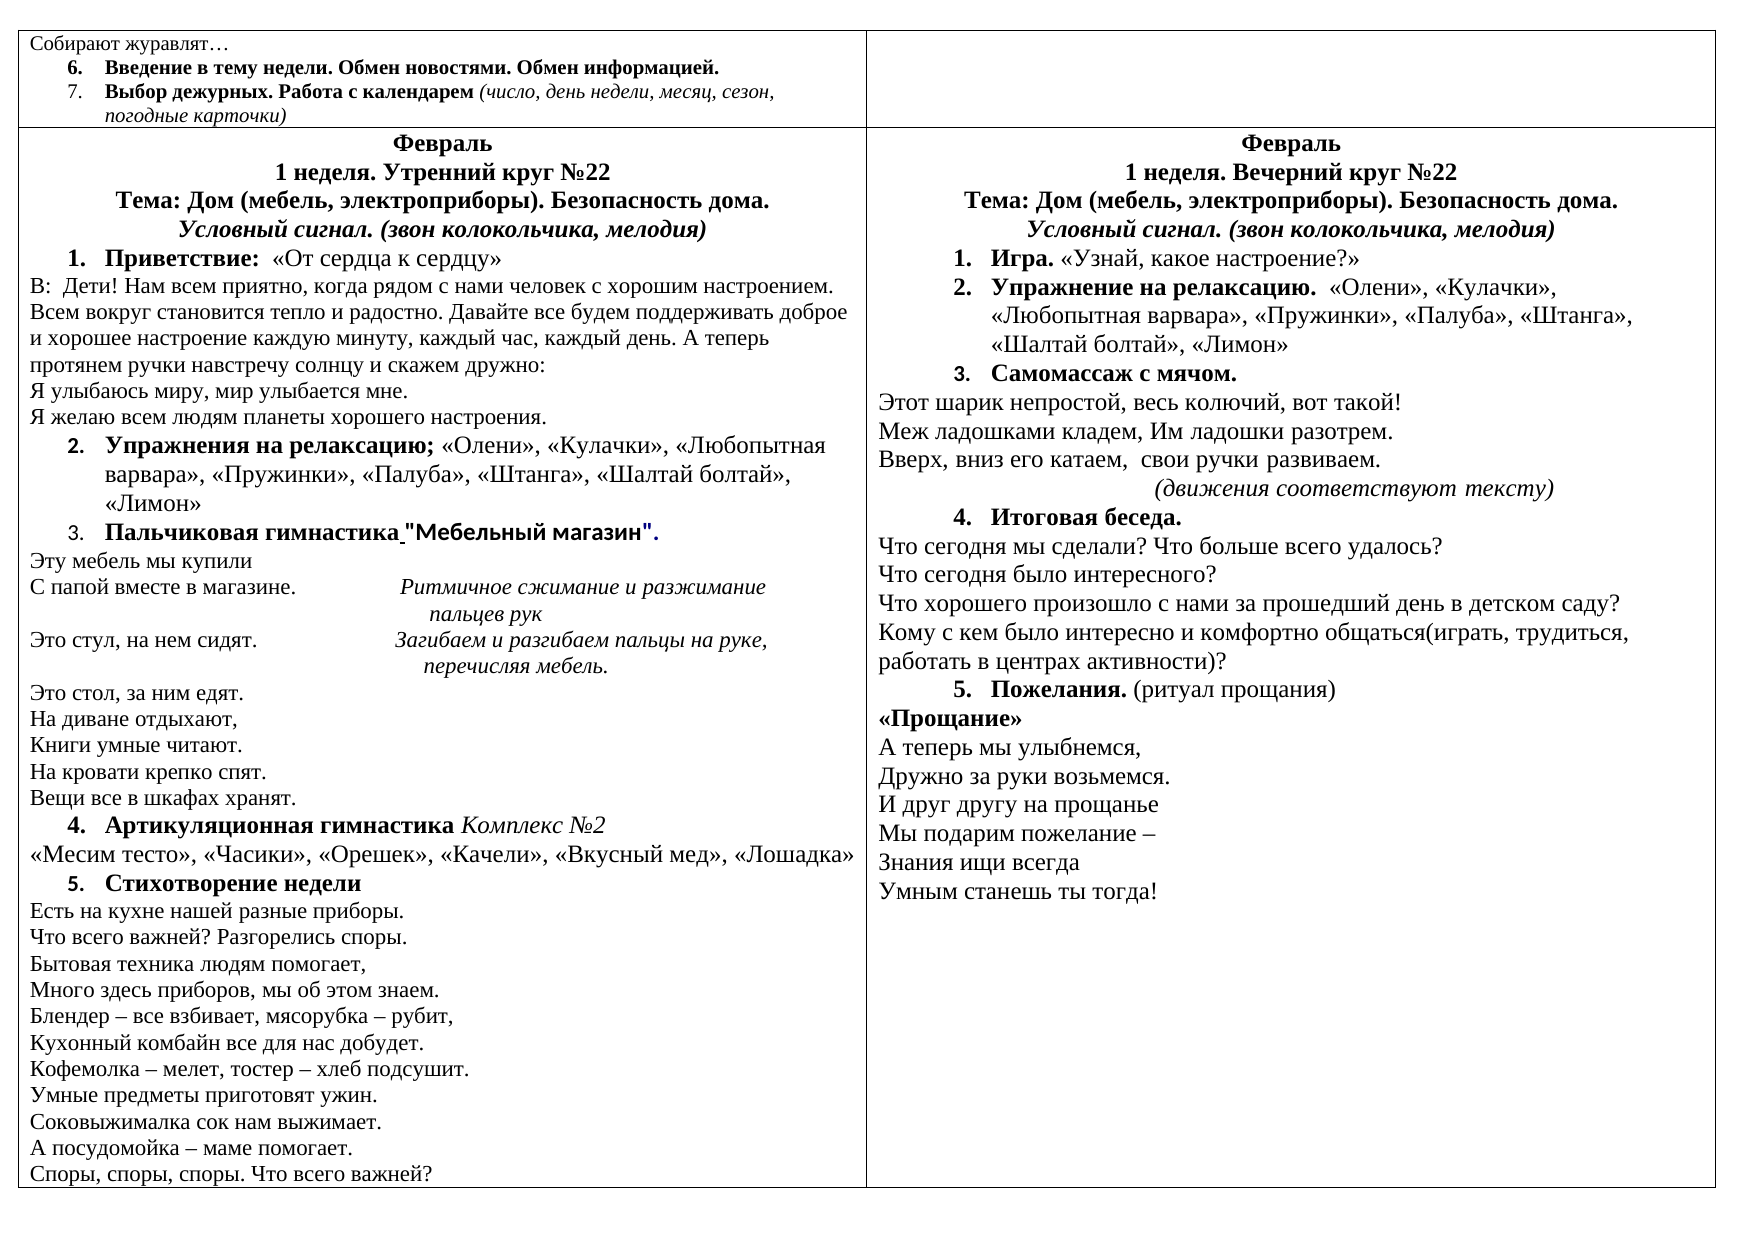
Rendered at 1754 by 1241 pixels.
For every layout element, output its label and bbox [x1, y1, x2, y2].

table_cell [19, 128, 866, 1187]
table_cell [867, 31, 1715, 127]
table_cell [19, 31, 866, 127]
table_cell [867, 128, 1715, 1187]
